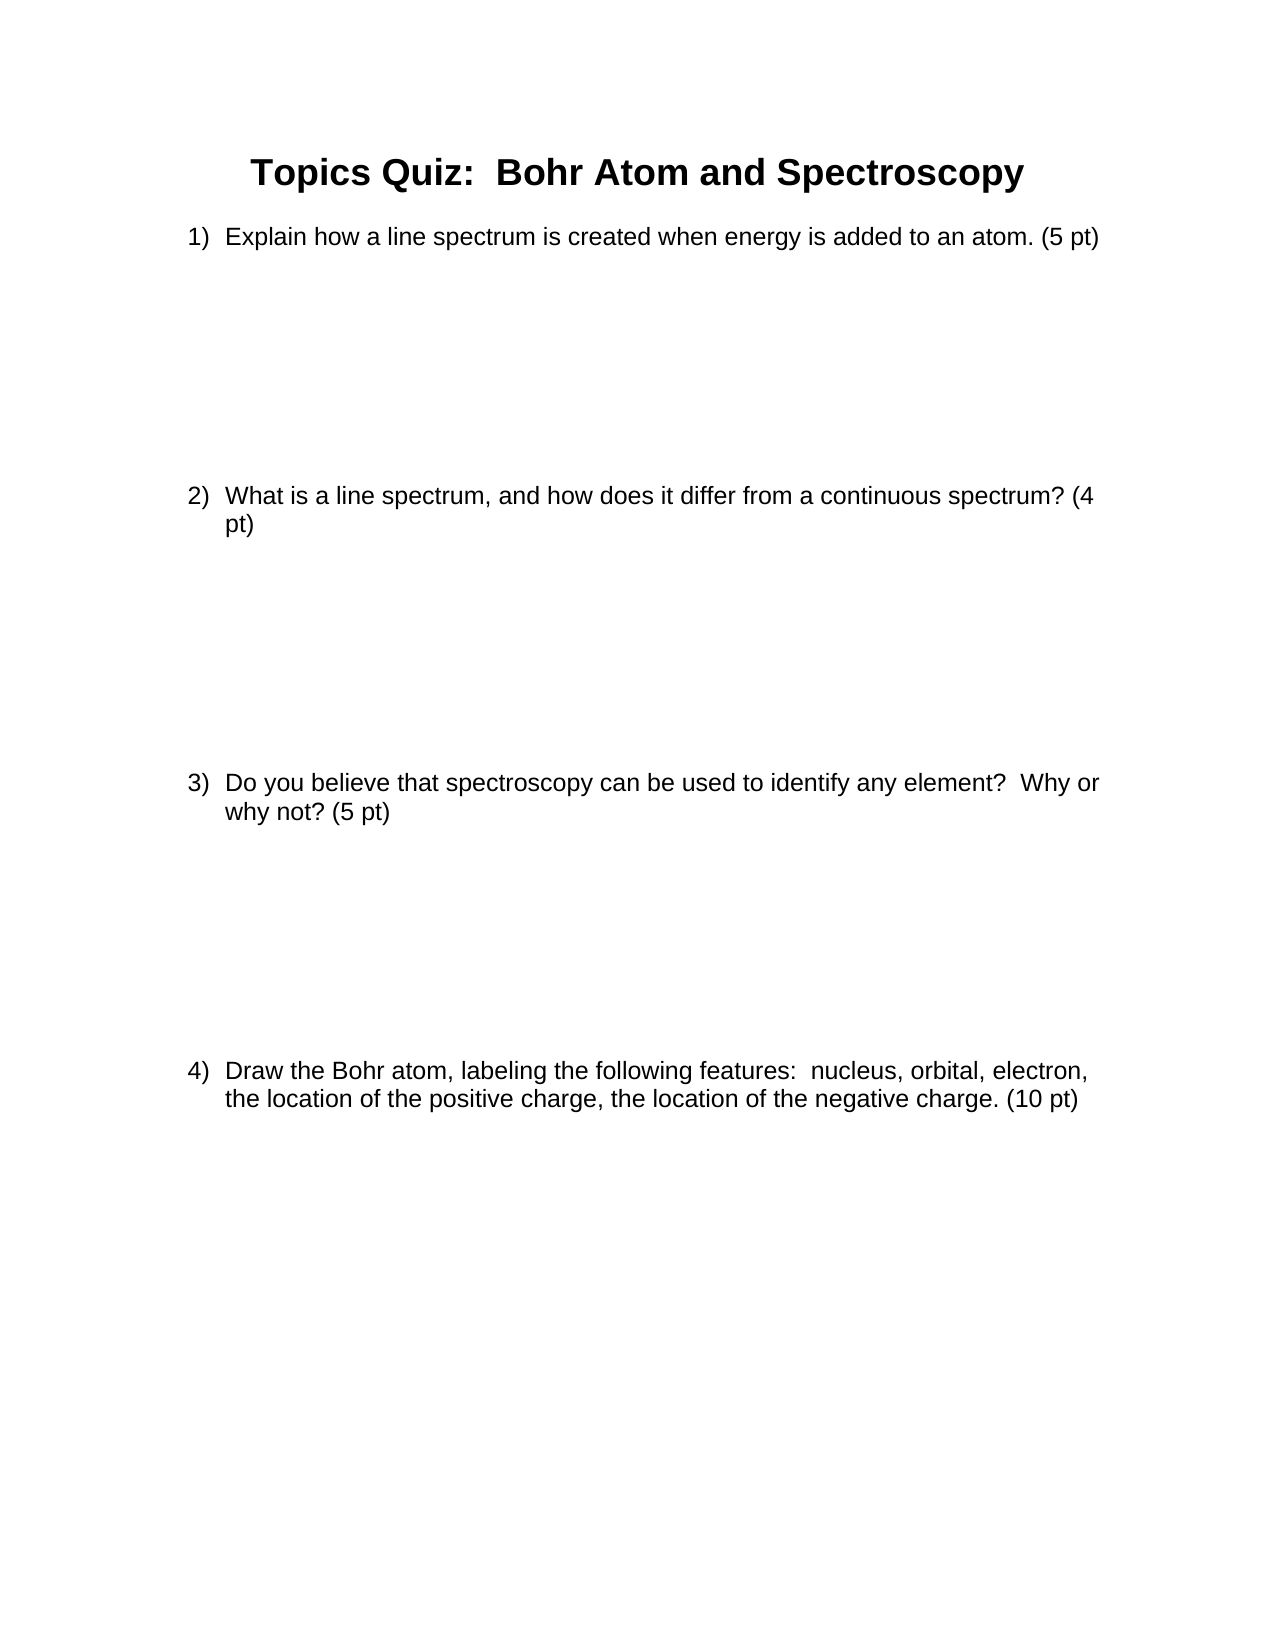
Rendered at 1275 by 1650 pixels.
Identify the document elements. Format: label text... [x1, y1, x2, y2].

list Draw the Bohr atom, labeling the following features: nucleus, orbital, electron, the location of the positive charge, the location of the negative charge. (10 pt) [187, 1056, 1125, 1113]
list What is a line spectrum, and how does it differ from a continuous spectrum? (4 pt) [187, 481, 1125, 538]
list Explain how a line spectrum is created when energy is added to an atom. (5 pt) [187, 222, 1125, 251]
text Topics Quiz: Bohr Atom and Spectroscopy [150, 150, 1125, 193]
list Do you believe that spectroscopy can be used to identify any element? Why or why not? (5 pt) [187, 768, 1125, 826]
